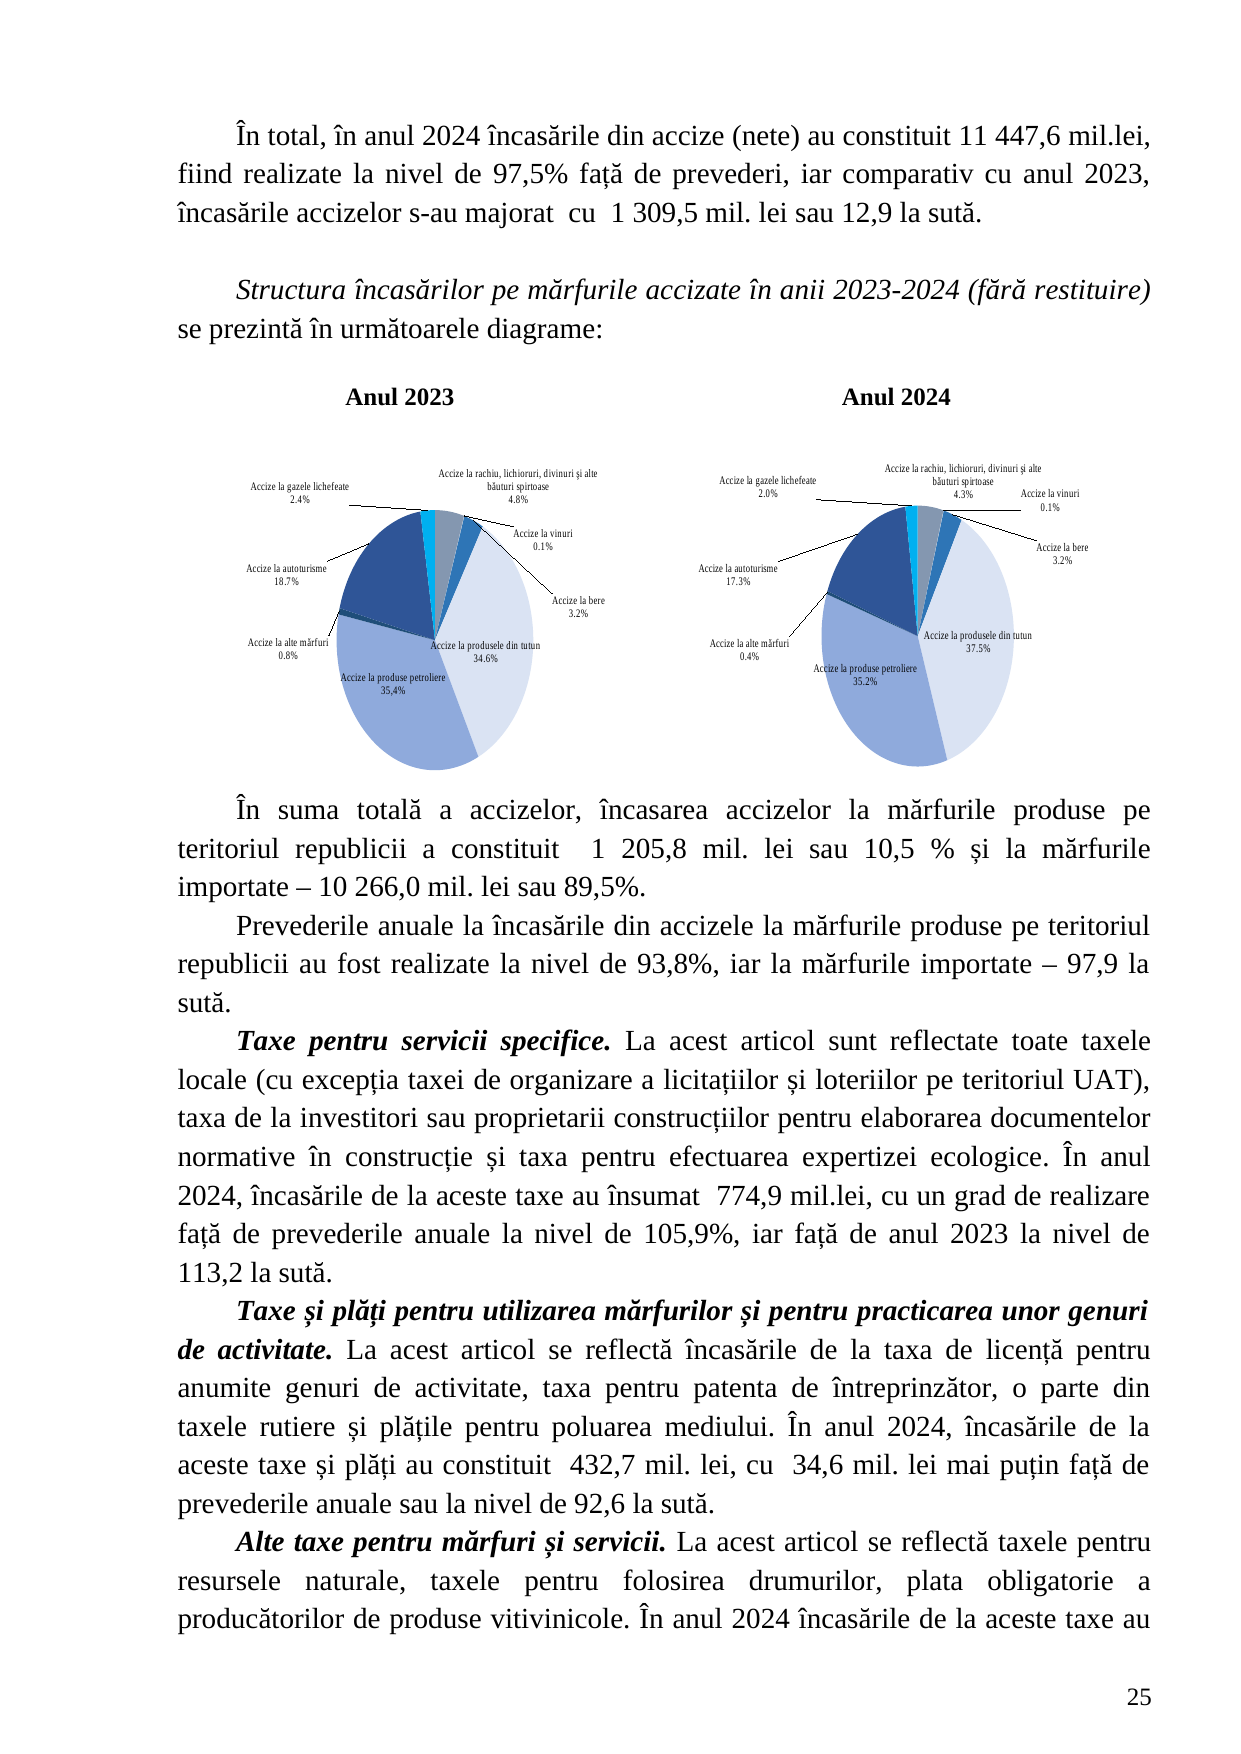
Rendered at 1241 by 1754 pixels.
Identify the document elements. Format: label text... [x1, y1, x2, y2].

text Structura încasărilor pe mărfurile accizate în anii 2023-2024 (fără restituire) se prezintă în următoarele diagrame: [177, 272, 1152, 344]
text Taxe pentru servicii specifice. La acest articol sunt reflectate toate taxele locale (cu excepția taxei de organizare a licitațiilor și loteriilor pe teritoriul UAT), taxa de la investitori sau proprietarii construcțiilor pentru elaborarea documentelor normative în construcție și taxa pentru efectuarea expertizei ecologice. În anul 2024, încasările de la aceste taxe au însumat 774,9 mil.lei, cu un grad de realizare față de prevederile anuale la nivel de 105,9%, iar față de anul 2023 la nivel de 113,2 la sută. [177, 1023, 1152, 1288]
text Taxe și plăți pentru utilizarea mărfurilor și pentru practicarea unor genuri de activitate. La acest articol se reflectă încasările de la taxa de licență pentru anumite genuri de activitate, taxa pentru patenta de întreprinzător, o parte din taxele rutiere și plățile pentru poluarea mediului. În anul 2024, încasările de la aceste taxe și plăți au constituit 432,7 mil. lei, cu 34,6 mil. lei mai puțin față de prevederile anuale sau la nivel de 92,6 la sută. [177, 1293, 1152, 1519]
text În suma totală a accizelor, încasarea accizelor la mărfurile produse pe teritoriul republicii a constituit 1 205,8 mil. lei sau 10,5 % și la mărfurile importate – 10 266,0 mil. lei sau 89,5%. [177, 792, 1152, 903]
text Prevederile anuale la încasările din accizele la mărfurile produse pe teritoriul republicii au fost realizate la nivel de 93,8%, iar la mărfurile importate – 97,9 la sută. [177, 908, 1152, 1018]
text Anul 2023 Anul 2024 [177, 382, 1152, 411]
text În total, în anul 2024 încasările din accize (nete) au constituit 11 447,6 mil.lei, fiind realizate la nivel de 97,5% față de prevederi, iar comparativ cu anul 2023, încasările accizelor s-au majorat cu 1 309,5 mil. lei sau 12,9 la sută. [177, 118, 1152, 229]
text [177, 1524, 1152, 1635]
